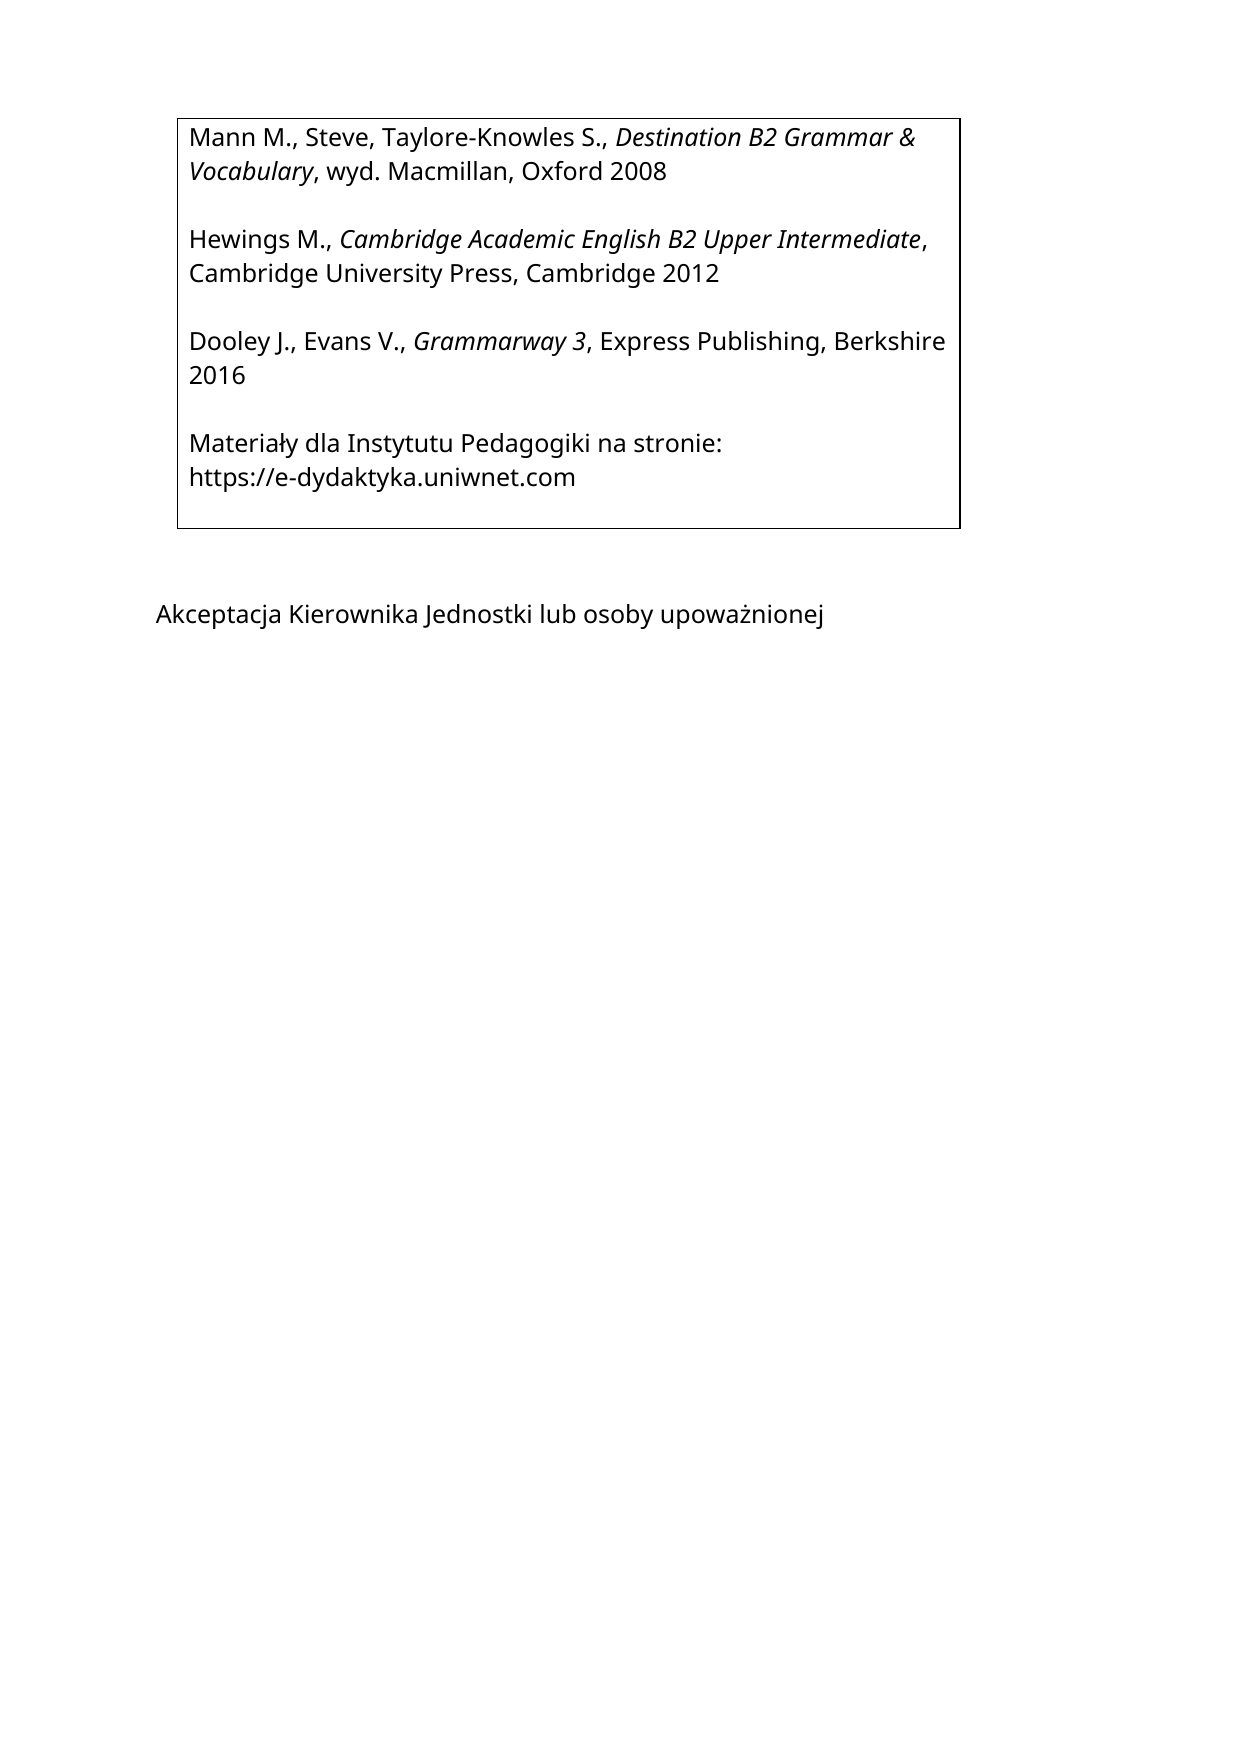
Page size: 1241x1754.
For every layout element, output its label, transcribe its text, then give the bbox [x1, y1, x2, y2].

text Akceptacja Kierownika Jednostki lub osoby upoważnionej [156, 597, 1122, 631]
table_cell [178, 119, 959, 528]
